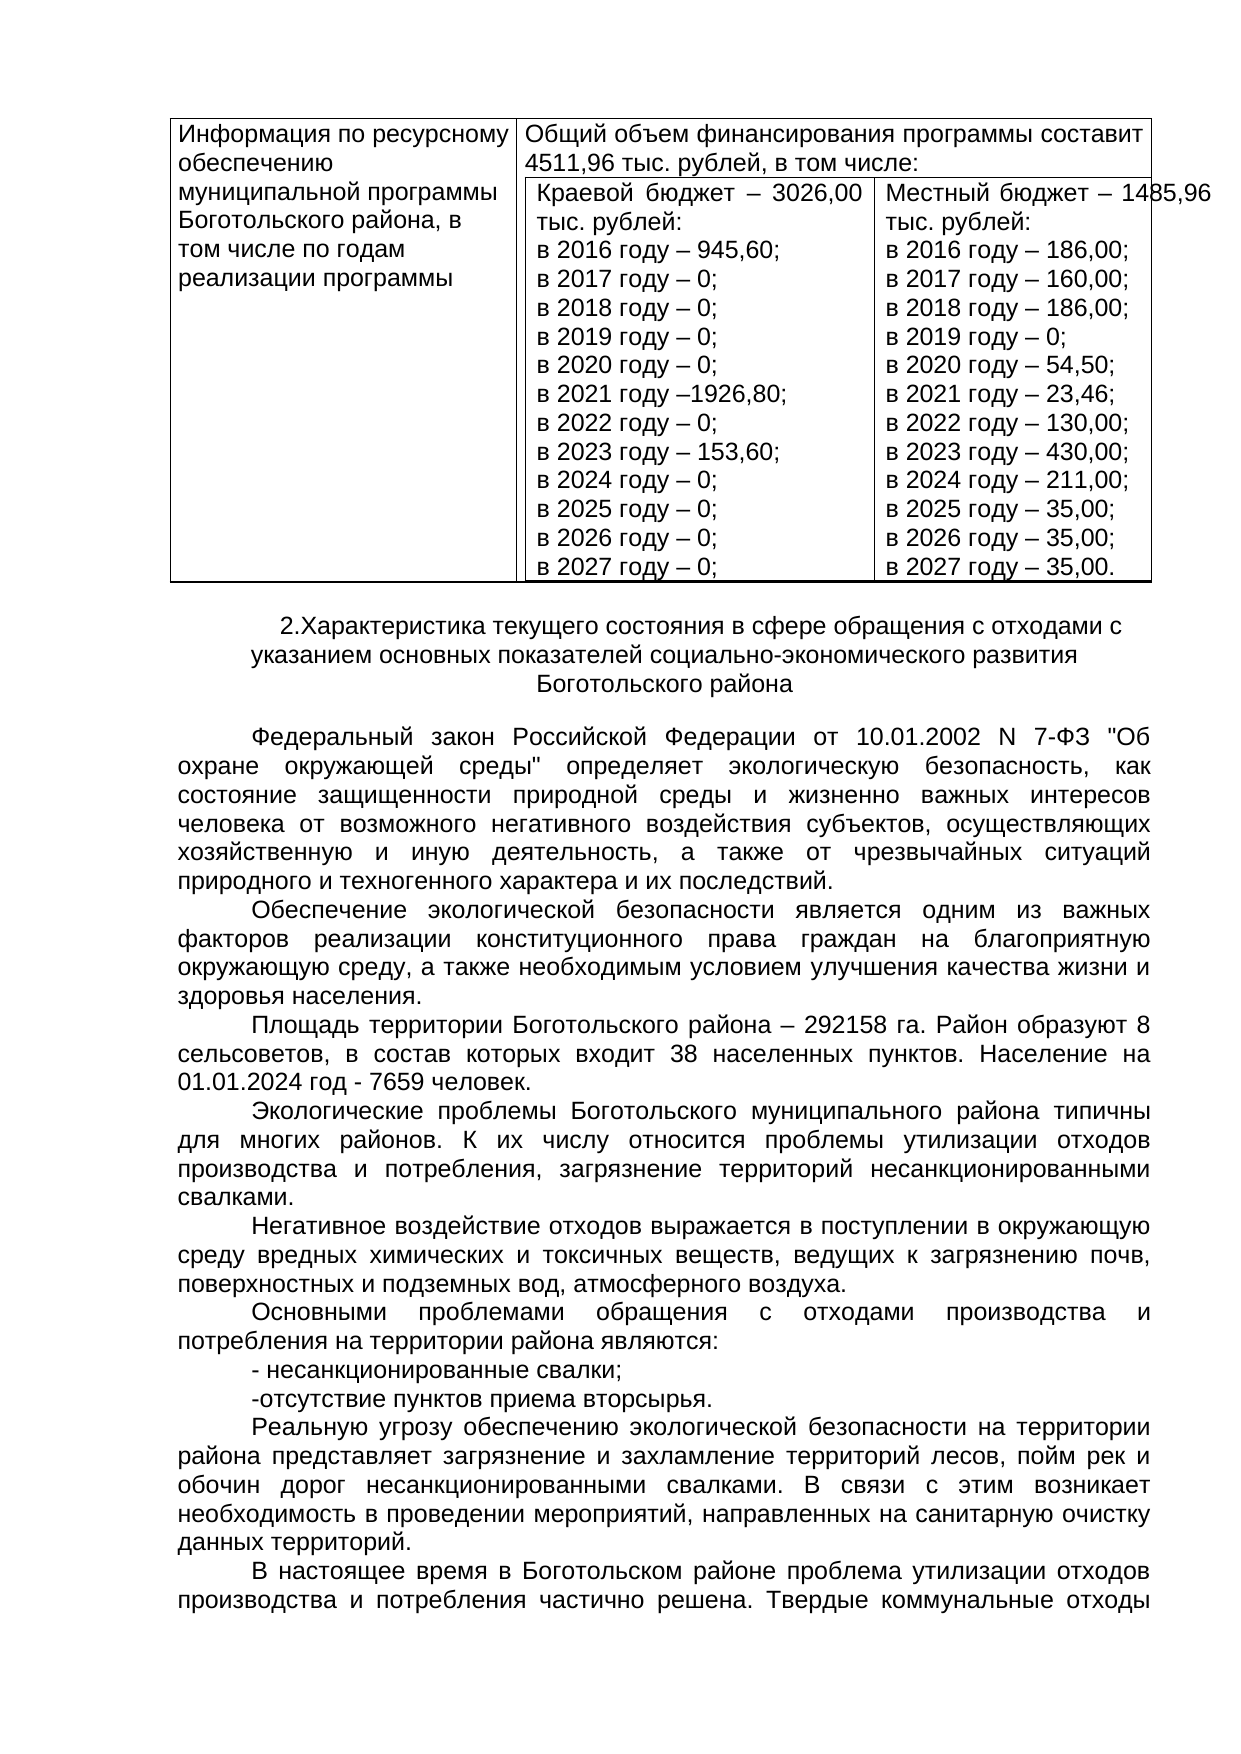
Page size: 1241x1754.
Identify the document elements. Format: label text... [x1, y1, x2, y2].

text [177, 1556, 1152, 1614]
text Основными проблемами обращения с отходами производства и потребления на территории района являются: [177, 1297, 1152, 1355]
text - несанкционированные свалки; [177, 1355, 1152, 1384]
table_cell Информация по ресурсному обеспечению муниципальной программы Боготольского района, в том числе по годам реализации программы [171, 119, 516, 581]
text Реальную угрозу обеспечению экологической безопасности на территории района представляет загрязнение и захламление территорий лесов, пойм рек и обочин дорог несанкционированными свалками. В связи с этим возникает необходимость в проведении мероприятий, направленных на санитарную очистку данных территорий. [177, 1412, 1152, 1556]
table_cell Общий объем финансирования программы составит 4511,96 тыс. рублей, в том числе: [517, 119, 1151, 581]
text Площадь территории Боготольского района – 292158 га. Район образуют 8 сельсоветов, в состав которых входит 38 населенных пунктов. Население на 01.01.2024 год - 7659 человек. [177, 1010, 1152, 1096]
text 2.Характеристика текущего состояния в сфере обращения с отходами с указанием основных показателей социально-экономического развития Боготольского района [177, 611, 1152, 697]
text -отсутствие пунктов приема вторсырья. [177, 1384, 1152, 1412]
text Федеральный закон Российской Федерации от 10.01.2002 N 7-ФЗ "Об охране окружающей среды" определяет экологическую безопасность, как состояние защищенности природной среды и жизненно важных интересов человека от возможного негативного воздействия субъектов, осуществляющих хозяйственную и иную деятельность, а также от чрезвычайных ситуаций природного и техногенного характера и их последствий. [177, 722, 1152, 895]
text Негативное воздействие отходов выражается в поступлении в окружающую среду вредных химических и токсичных веществ, ведущих к загрязнению почв, поверхностных и подземных вод, атмосферного воздуха. [177, 1211, 1152, 1297]
text Обеспечение экологической безопасности является одним из важных факторов реализации конституционного права граждан на благоприятную окружающую среду, а также необходимым условием улучшения качества жизни и здоровья населения. [177, 895, 1152, 1010]
text Экологические проблемы Боготольского муниципального района типичны для многих районов. К их числу относится проблемы утилизации отходов производства и потребления, загрязнение территорий несанкционированными свалками. [177, 1096, 1152, 1211]
